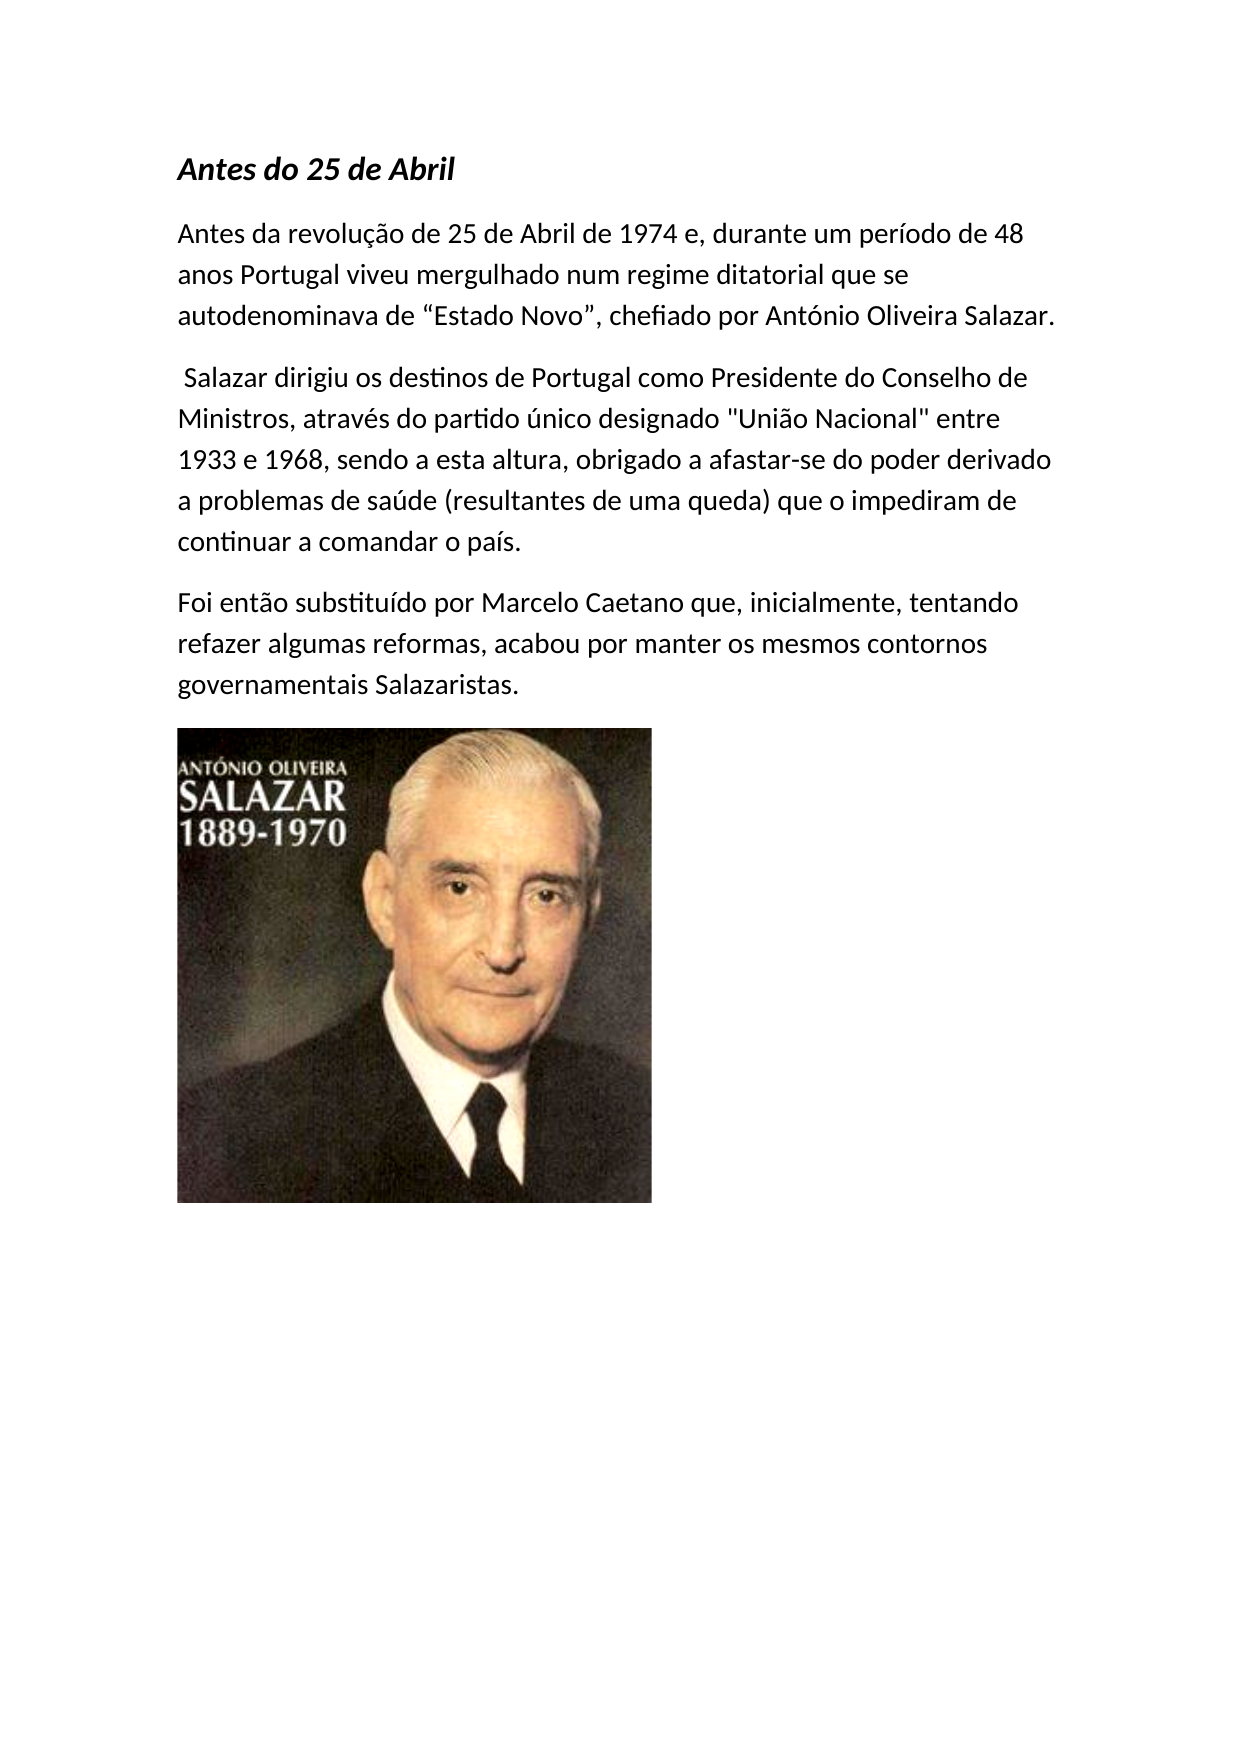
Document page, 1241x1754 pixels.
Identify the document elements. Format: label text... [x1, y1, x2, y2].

text Antes do 25 de Abril [177, 148, 1063, 188]
picture [177, 728, 652, 1203]
text Foi então substituído por Marcelo Caetano que, inicialmente, tentando refazer algumas reformas, acabou por manter os mesmos contornos governamentais Salazaristas. [177, 584, 1063, 702]
text Salazar dirigiu os destinos de Portugal como Presidente do Conselho de Ministros, através do partido único designado "União Nacional" entre 1933 e 1968, sendo a esta altura, obrigado a afastar-se do poder derivado a problemas de saúde (resultantes de uma queda) que o impediram de continuar a comandar o país. [177, 359, 1063, 558]
text Antes da revolução de 25 de Abril de 1974 e, durante um período de 48 anos Portugal viveu mergulhado num regime ditatorial que se autodenominava de “Estado Novo”, chefiado por António Oliveira Salazar. [177, 215, 1063, 333]
